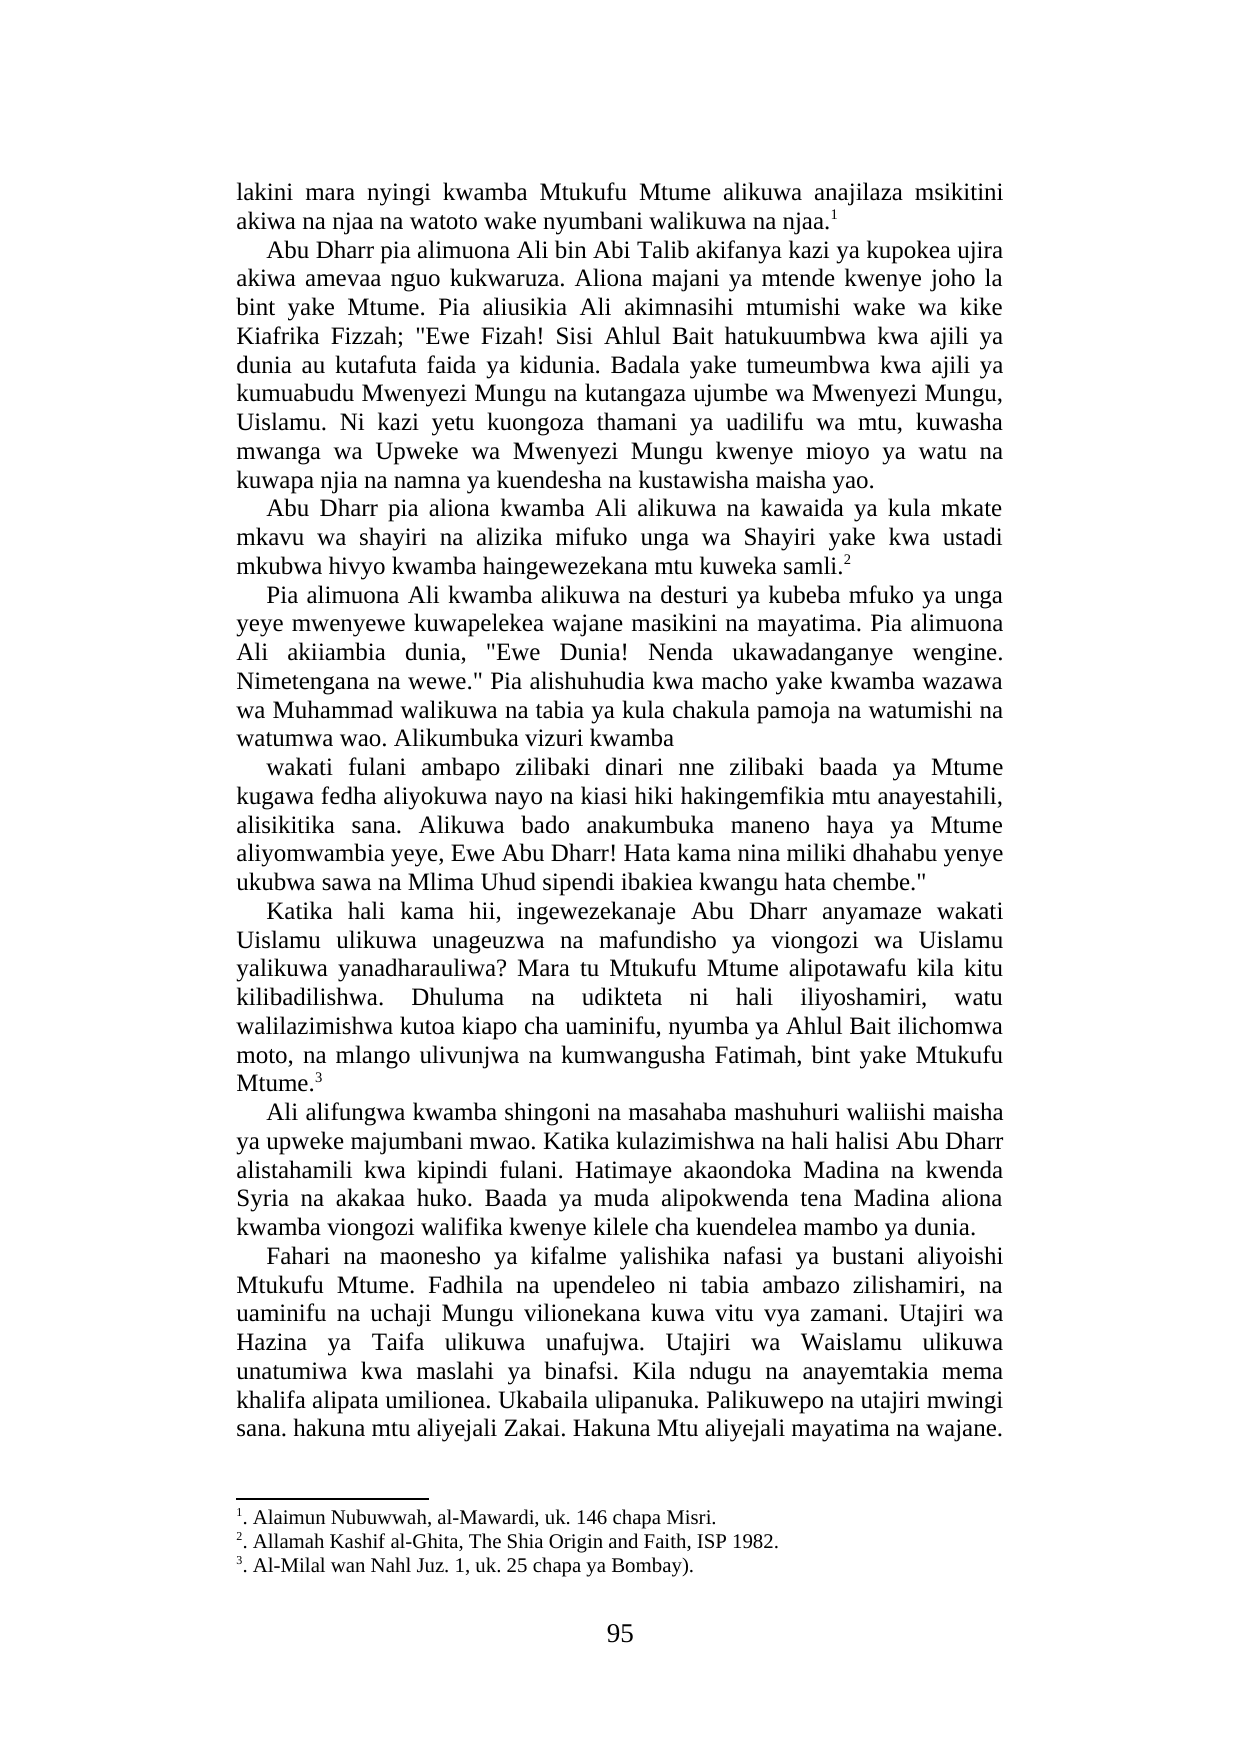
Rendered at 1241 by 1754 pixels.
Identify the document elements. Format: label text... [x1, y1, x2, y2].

text Pia alimuona Ali kwamba alikuwa na desturi ya kubeba mfuko ya unga yeye mwenyewe kuwapelekea wajane masikini na mayatima. Pia alimuona Ali akiiambia dunia, "Ewe Dunia! Nenda ukawadanganye wengine. Nimetengana na wewe." Pia alishuhudia kwa macho yake kwamba wazawa wa Muhammad walikuwa na tabia ya kula chakula pamoja na watumishi na watumwa wao. Alikumbuka vizuri kwamba [236, 580, 1004, 752]
text Ali alifungwa kwamba shingoni na masahaba mashuhuri waliishi maisha ya upweke majumbani mwao. Katika kulazimishwa na hali halisi Abu Dharr alistahamili kwa kipindi fulani. Hatimaye akaondoka Madina na kwenda Syria na akakaa huko. Baada ya muda alipokwenda tena Madina aliona kwamba viongozi walifika kwenye kilele cha kuendelea mambo ya dunia. [236, 1097, 1004, 1241]
text Katika hali kama hii, ingewezekanaje Abu Dharr anyamaze wakati Uislamu ulikuwa unageuzwa na mafundisho ya viongozi wa Uislamu yalikuwa yanadharauliwa? Mara tu Mtukufu Mtume alipotawafu kila kitu kilibadilishwa. Dhuluma na udikteta ni hali iliyoshamiri, watu walilazimishwa kutoa kiapo cha uaminifu, nyumba ya Ahlul Bait ilichomwa moto, na mlango ulivunjwa na kumwangusha Fatimah, bint yake Mtukufu Mtume. [236, 896, 1004, 1097]
text Abu Dharr pia alimuona Ali bin Abi Talib akifanya kazi ya kupokea ujira akiwa amevaa nguo kukwaruza. Aliona majani ya mtende kwenye joho la bint yake Mtume. Pia aliusikia Ali akimnasihi mtumishi wake wa kike Kiafrika Fizzah; "Ewe Fizah! Sisi Ahlul Bait hatukuumbwa kwa ajili ya dunia au kutafuta faida ya kidunia. Badala yake tumeumbwa kwa ajili ya kumuabudu Mwenyezi Mungu na kutangaza ujumbe wa Mwenyezi Mungu, Uislamu. Ni kazi yetu kuongoza thamani ya uadilifu wa mtu, kuwasha mwanga wa Upweke wa Mwenyezi Mungu kwenye mioyo ya watu na kuwapa njia na namna ya kuendesha na kustawisha maisha yao. [236, 235, 1004, 493]
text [236, 177, 1004, 235]
text Fahari na maonesho ya kifalme yalishika nafasi ya bustani aliyoishi Mtukufu Mtume. Fadhila na upendeleo ni tabia ambazo zilishamiri, na uaminifu na uchaji Mungu vilionekana kuwa vitu vya zamani. Utajiri wa Hazina ya Taifa ulikuwa unafujwa. Utajiri wa Waislamu ulikuwa unatumiwa kwa maslahi ya binafsi. Kila ndugu na anayemtakia mema khalifa alipata umilionea. Ukabaila ulipanuka. Palikuwepo na utajiri mwingi sana. hakuna mtu aliyejali Zakai. Hakuna Mtu aliyejali mayatima na wajane. [236, 1241, 1004, 1442]
text Abu Dharr pia aliona kwamba Ali alikuwa na kawaida ya kula mkate mkavu wa shayiri na alizika mifuko unga wa Shayiri yake kwa ustadi mkubwa hivyo kwamba haingewezekana mtu kuweka samli. [236, 493, 1004, 580]
text wakati fulani ambapo zilibaki dinari nne zilibaki baada ya Mtume kugawa fedha aliyokuwa nayo na kiasi hiki hakingemfikia mtu anayestahili, alisikitika sana. Alikuwa bado anakumbuka maneno haya ya Mtume aliyomwambia yeye, Ewe Abu Dharr! Hata kama nina miliki dhahabu yenye ukubwa sawa na Mlima Uhud sipendi ibakiea kwangu hata chembe." [236, 752, 1004, 896]
